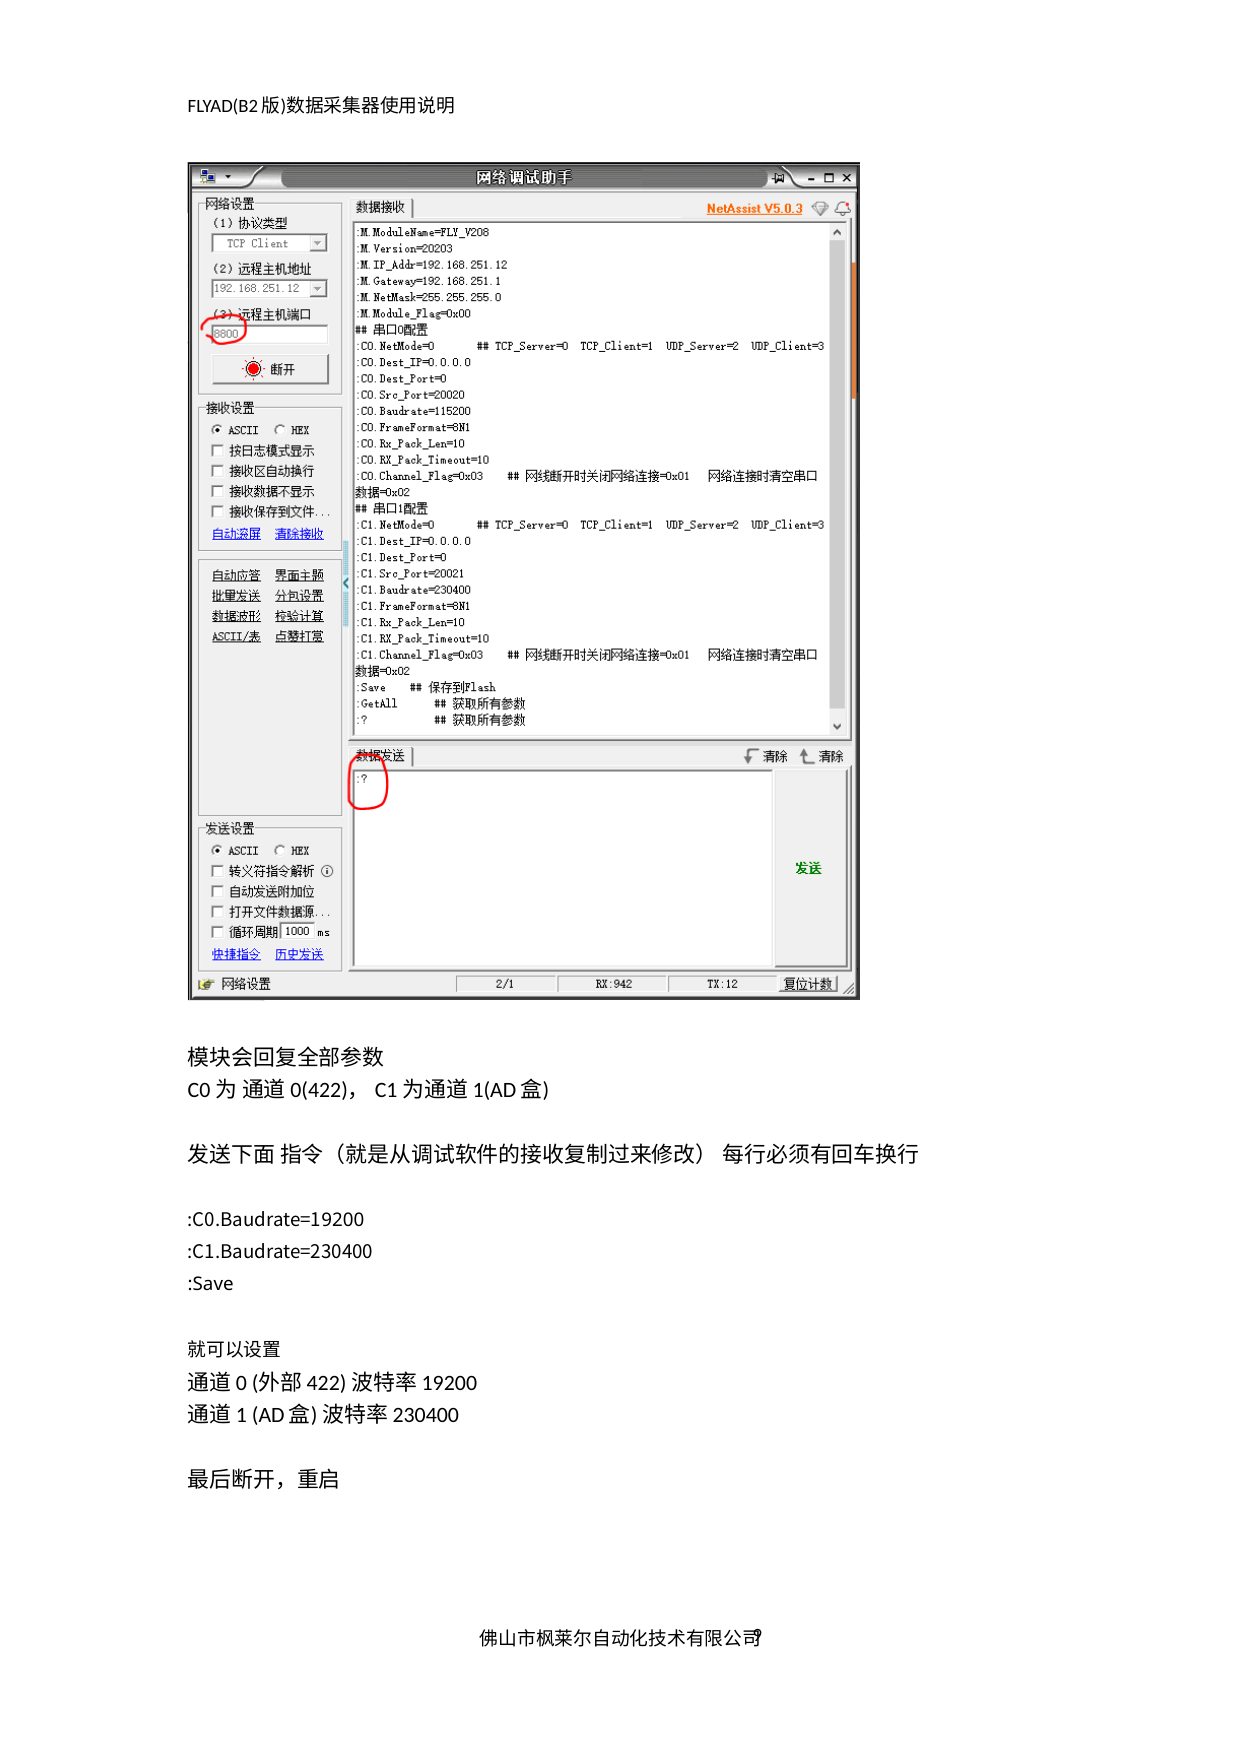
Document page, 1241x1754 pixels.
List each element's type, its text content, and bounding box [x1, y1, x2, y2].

picture [187, 162, 860, 1001]
text :C0.Baudrate=19200 :C1.Baudrate=230400 [187, 1202, 1053, 1267]
text :Save [187, 1267, 1053, 1332]
text 通道1 (AD盒) 波特率230400 [187, 1397, 1053, 1429]
text 最后断开，重启 [187, 1462, 1053, 1494]
text 模块会回复全部参数 [187, 1039, 1053, 1072]
text 发送下面 指令（就是从调试软件的接收复制过来修改） 每行必须有回车换行 [187, 1137, 1053, 1169]
text C0 为 通道0(422)， C1 为通道1(AD盒) [187, 1072, 1053, 1104]
text 通道0 (外部422) 波特率19200 [187, 1364, 1053, 1397]
text 就可以设置 [187, 1332, 1053, 1364]
